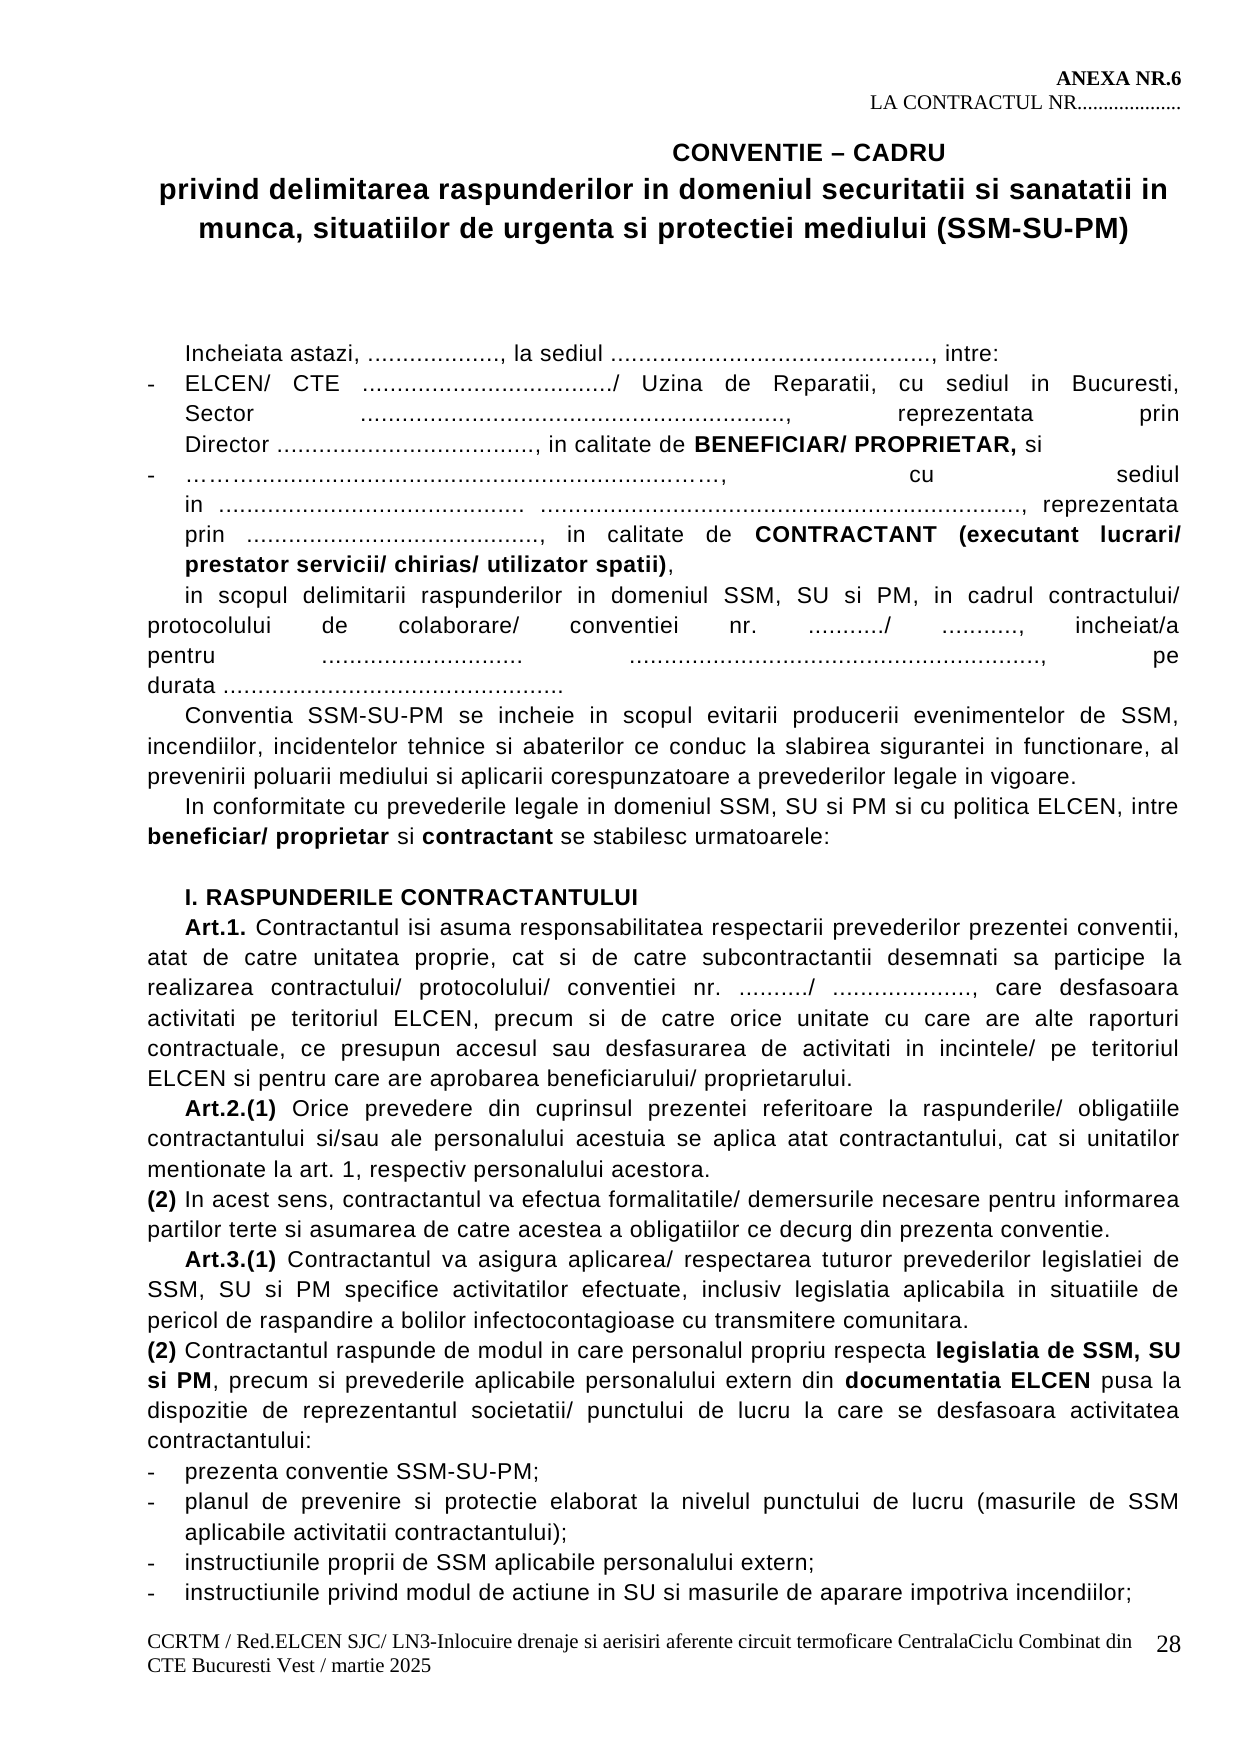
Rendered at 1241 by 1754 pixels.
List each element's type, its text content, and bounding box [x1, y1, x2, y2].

list ELCEN/ CTE ..................................../ Uzina de Reparatii, cu sediul in Bucuresti, Sector ............................................................., reprezentata prin Director ....................................., in calitate de BENEFICIAR/ PROPRIETAR, si [147, 370, 1181, 457]
list instructiunile privind modul de actiune in SU si masurile de aparare impotriva incendiilor; [147, 1579, 1181, 1606]
list ………............................................................……, cu sediul in ............................................ ....................................................................., reprezentata prin .........................................., in calitate de CONTRACTANT (executant lucrari/ prestator servicii/ chirias/ utilizator spatii), [147, 461, 1181, 578]
text Art.2.(1) Orice prevedere din cuprinsul prezentei referitoare la raspunderile/ obligatiile contractantului si/sau ale personalului acestuia se aplica atat contractantului, cat si unitatilor mentionate la art. 1, respectiv personalului acestora. [147, 1095, 1181, 1182]
text Art.3.(1) Contractantul va asigura aplicarea/ respectarea tuturor prevederilor legislatiei de SSM, SU si PM specifice activitatilor efectuate, inclusiv legislatia aplicabila in situatiile de pericol de raspandire a bolilor infectocontagioase cu transmitere comunitara. [147, 1246, 1181, 1333]
text Conventia SSM-SU-PM se incheie in scopul evitarii producerii evenimentelor de SSM, incendiilor, incidentelor tehnice si abaterilor ce conduc la slabirea sigurantei in functionare, al prevenirii poluarii mediului si aplicarii corespunzatoare a prevederilor legale in vigoare. [147, 702, 1181, 789]
text In conformitate cu prevederile legale in domeniul SSM, SU si PM si cu politica ELCEN, intre beneficiar/ proprietar si contractant se stabilesc urmatoarele: [147, 793, 1181, 850]
text (2) In acest sens, contractantul va efectua formalitatile/ demersurile necesare pentru informarea partilor terte si asumarea de catre acestea a obligatiilor ce decurg din prezenta conventie. [147, 1186, 1181, 1242]
text LA CONTRACTUL NR.................... [147, 90, 1181, 114]
text Art.1. Contractantul isi asuma responsabilitatea respectarii prevederilor prezentei conventii, atat de catre unitatea proprie, cat si de catre subcontractantii desemnati sa participe la realizarea contractului/ protocolului/ conventiei nr. ........../ ...................., care desfasoara activitati pe teritoriul ELCEN, precum si de catre orice unitate cu care are alte raporturi contractuale, ce presupun accesul sau desfasurarea de activitati in incintele/ pe teritoriul ELCEN si pentru care are aprobarea beneficiarului/ proprietarului. [147, 914, 1181, 1091]
text Incheiata astazi, ..................., la sediul .............................................., intre: [147, 340, 1181, 366]
text privind delimitarea raspunderilor in domeniul securitatii si sanatatii in munca, situatiilor de urgenta si protectiei mediului (SSM-SU-PM) [147, 172, 1181, 244]
text ANEXA NR.6 [147, 66, 1181, 90]
list instructiunile proprii de SSM aplicabile personalului extern; [147, 1549, 1181, 1575]
subtitle CONVENTIE – CADRU [147, 138, 1181, 167]
list prezenta conventie SSM-SU-PM; [147, 1458, 1181, 1484]
text in scopul delimitarii raspunderilor in domeniul SSM, SU si PM, in cadrul contractului/ protocolului de colaborare/ conventiei nr. .........../ ..........., incheiat/a pentru ............................. ..........................................................., pe durata ................................................. [147, 582, 1181, 699]
list planul de prevenire si protectie elaborat la nivelul punctului de lucru (masurile de SSM aplicabile activitatii contractantului); [147, 1488, 1181, 1545]
text I. RASPUNDERILE CONTRACTANTULUI [147, 884, 1181, 910]
text (2) Contractantul raspunde de modul in care personalul propriu respecta legislatia de SSM, SU si PM, precum si prevederile aplicabile personalului extern din documentatia ELCEN pusa la dispozitie de reprezentantul societatii/ punctului de lucru la care se desfasoara activitatea contractantului: [147, 1337, 1181, 1454]
